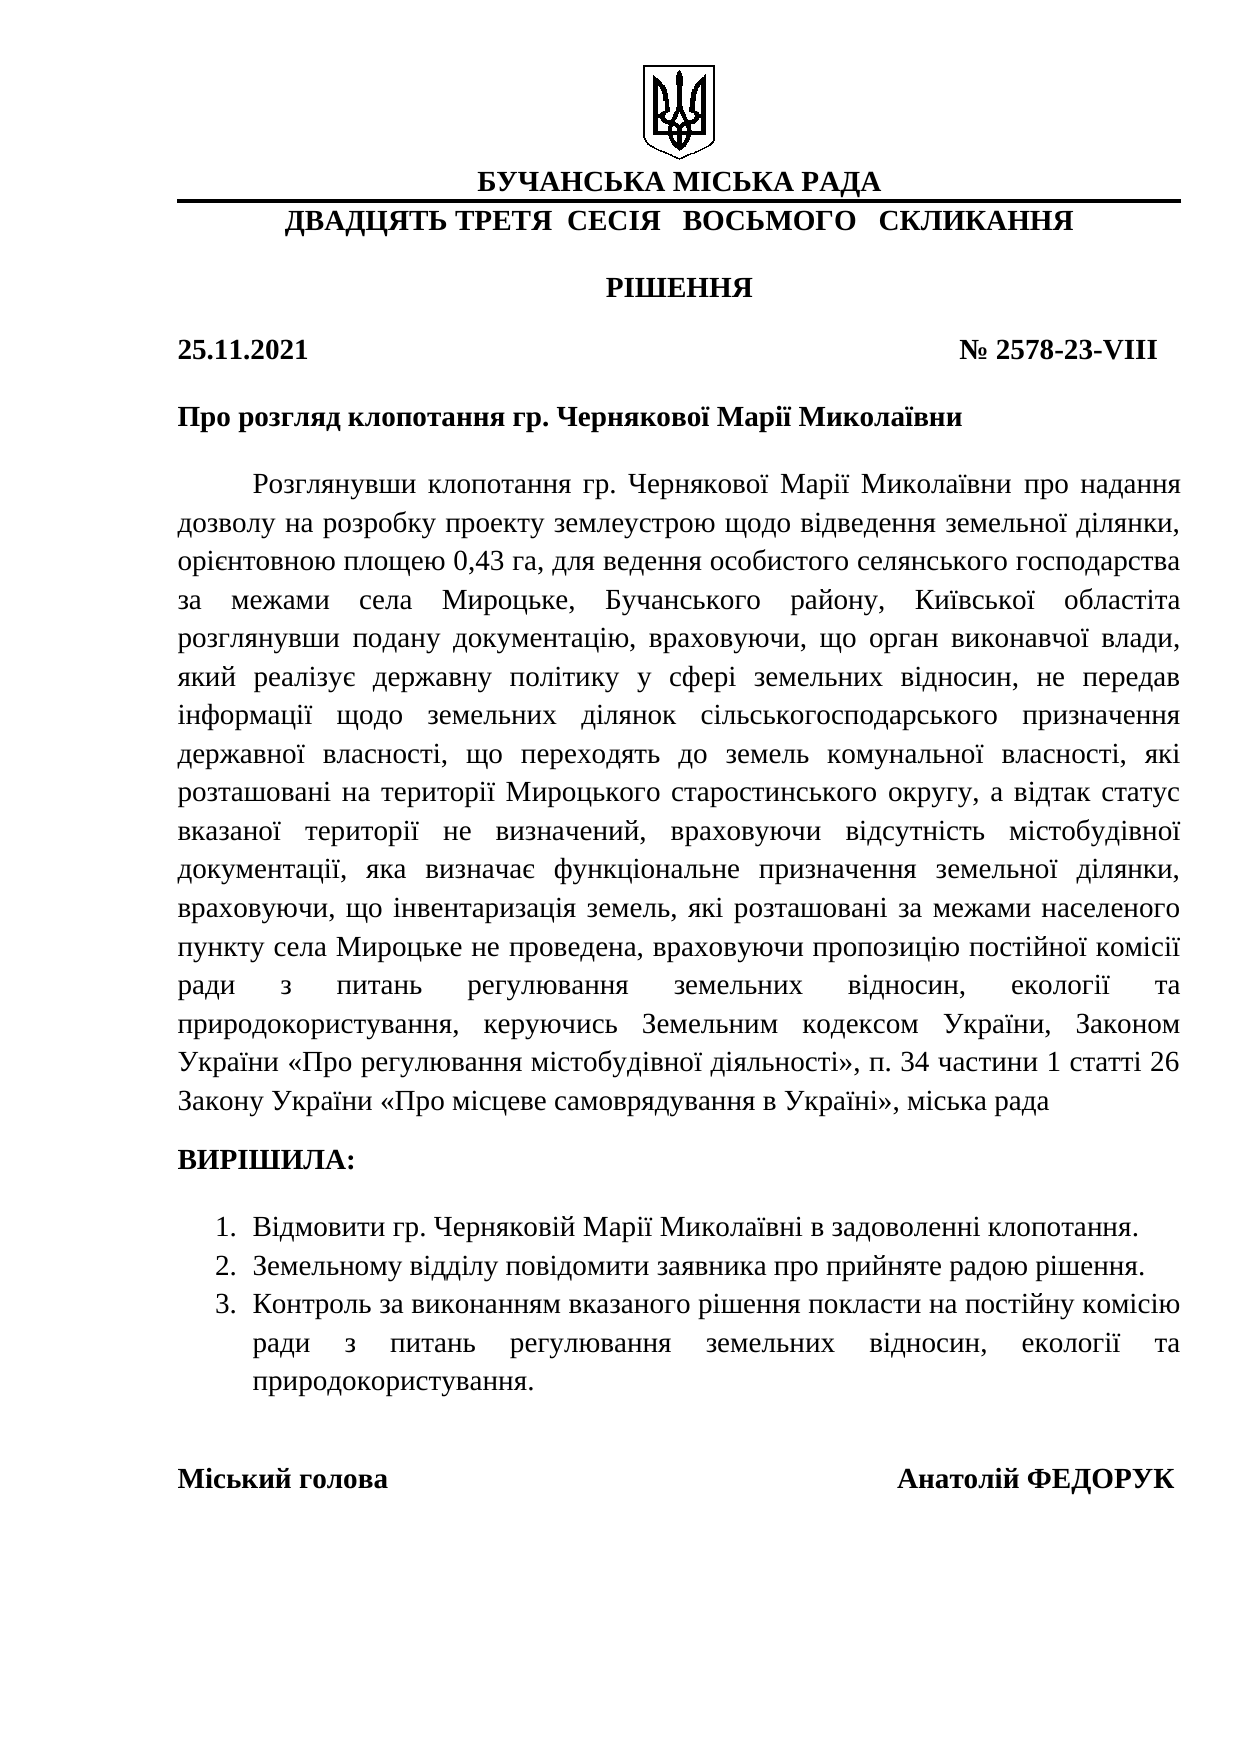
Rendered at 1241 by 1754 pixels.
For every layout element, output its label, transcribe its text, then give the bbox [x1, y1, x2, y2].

text ВИРІШИЛА: [177, 1142, 1181, 1176]
text РІШЕННЯ [177, 270, 1181, 303]
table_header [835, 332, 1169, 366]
text ДВАДЦЯТЬ ТРЕТЯ СЕСІЯ ВОСЬМОГО СКЛИКАННЯ [177, 203, 1181, 236]
list Контроль за виконанням вказаного рішення покласти на постійну комісію ради з питань регулювання земельних відносин, екології та природокористування. [215, 1286, 1181, 1397]
list Земельному відділу повідомити заявника про прийняте радою рішення. [215, 1248, 1181, 1281]
text БУЧАНСЬКА МІСЬКА РАДА [177, 164, 1181, 199]
text Розглянувши клопотання гр. Чернякової Марії Миколаївни про надання дозволу на розробку проекту землеустрою щодо відведення земельної ділянки, орієнтовною площею 0,43 га, для ведення особистого селянського господарства за межами села Мироцьке, Бучанського району, Київської областіта розглянувши подану документацію, враховуючи, що орган виконавчої влади, який реалізує державну політику у сфері земельних відносин, не передав інформації щодо земельних ділянок сільськогосподарського призначення державної власності, що переходять до земель комунальної власності, які розташовані на території Мироцького старостинського округу, а відтак статус вказаної території не визначений, враховуючи відсутність містобудівної документації, яка визначає функціональне призначення земельної ділянки, враховуючи, що інвентаризація земель, які розташовані за межами населеного пункту села Мироцьке не проведена, враховуючи пропозицію постійної комісії ради з питань регулювання земельних відносин, екології та природокористування, керуючись Земельним кодексом України, Законом України «Про регулювання містобудівної діяльності», п. 34 частини 1 статті 26 Закону України «Про місцеве самоврядування в Україні», міська рада [177, 466, 1181, 1116]
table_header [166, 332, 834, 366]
text Міський голова Анатолій ФЕДОРУК [177, 1461, 1181, 1495]
text Про розгляд клопотання гр. Чернякової Марії Миколаївни [177, 399, 1181, 433]
list Відмовити гр. Черняковій Марії Миколаївні в задоволенні клопотання. [215, 1209, 1181, 1243]
